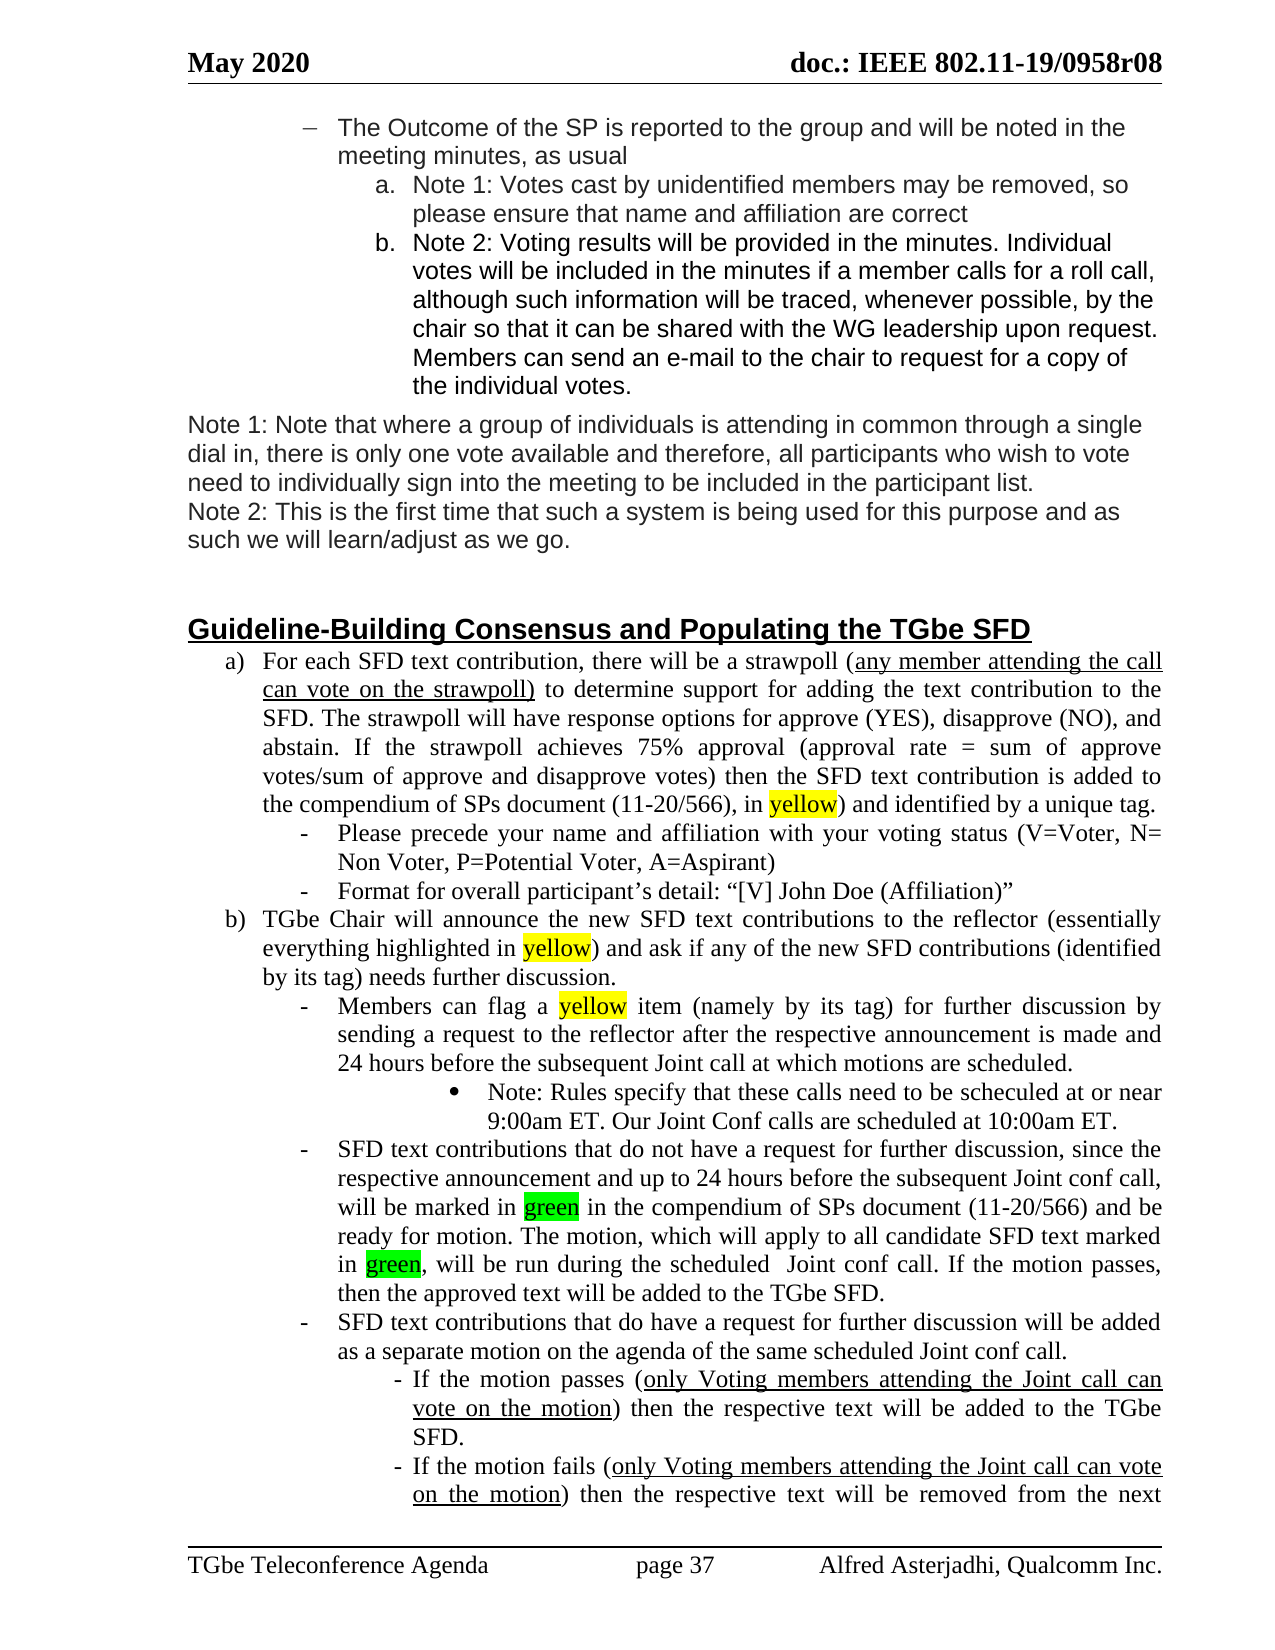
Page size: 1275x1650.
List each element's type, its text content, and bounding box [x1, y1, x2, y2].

text Note 2: This is the first time that such a system is being used for this purpose and as such we will learn/adjust as we go. [187, 497, 1162, 554]
list The Outcome of the SP is reported to the group and will be noted in the meeting minutes, as usual [300, 112, 1162, 170]
list SFD text contributions that do have a request for further discussion will be added as a separate motion on the agenda of the same scheduled Joint conf call. [300, 1307, 1162, 1364]
subtitle Guideline-Building Consensus and Populating the TGbe SFD [187, 612, 1162, 646]
text Note 1: Note that where a group of individuals is attending in common through a single dial in, there is only one vote available and therefore, all participants who wish to vote need to individually sign into the meeting to be included in the participant list. [187, 411, 1162, 497]
list For each SFD text contribution, there will be a strawpoll (any member attending the call can vote on the strawpoll) to determine support for adding the text contribution to the SFD. The strawpoll will have response options for approve (YES), disapprove (NO), and abstain. If the strawpoll achieves 75% approval (approval rate = sum of approve votes/sum of approve and disapprove votes) then the SFD text contribution is added to the compendium of SPs document (11-20/566), in yellow) and identified by a unique tag. [225, 646, 1162, 818]
list Note 2: Voting results will be provided in the minutes. Individual votes will be included in the minutes if a member calls for a roll call, although such information will be traced, whenever possible, by the chair so that it can be shared with the WG leadership upon request. Members can send an e-mail to the chair to request for a copy of the individual votes. [375, 228, 1162, 400]
list TGbe Chair will announce the new SFD text contributions to the reflector (essentially everything highlighted in yellow) and ask if any of the new SFD contributions (identified by its tag) needs further discussion. [225, 904, 1162, 991]
list If the motion passes (only Voting members attending the Joint call can vote on the motion) then the respective text will be added to the TGbe SFD. [394, 1364, 1162, 1451]
list Note 1: Votes cast by unidentified members may be removed, so please ensure that name and affiliation are correct [375, 170, 1162, 228]
list Members can flag a yellow item (namely by its tag) for further discussion by sending a request to the reflector after the respective announcement is made and 24 hours before the subsequent Joint call at which motions are scheduled. [300, 991, 1162, 1077]
list Format for overall participant’s detail: “[V] John Doe (Affiliation)” [300, 876, 1162, 904]
list Note: Rules specify that these calls need to be scheculed at or near 9:00am ET. Our Joint Conf calls are scheduled at 10:00am ET. [450, 1077, 1162, 1134]
list Please precede your name and affiliation with your voting status (V=Voter, N= Non Voter, P=Potential Voter, A=Aspirant) [300, 818, 1162, 876]
list SFD text contributions that do not have a request for further discussion, since the respective announcement and up to 24 hours before the subsequent Joint conf call, will be marked in green in the compendium of SPs document (11-20/566) and be ready for motion. The motion, which will apply to all candidate SFD text marked in green, will be run during the scheduled Joint conf call. If the motion passes, then the approved text will be added to the TGbe SFD. [300, 1134, 1162, 1307]
